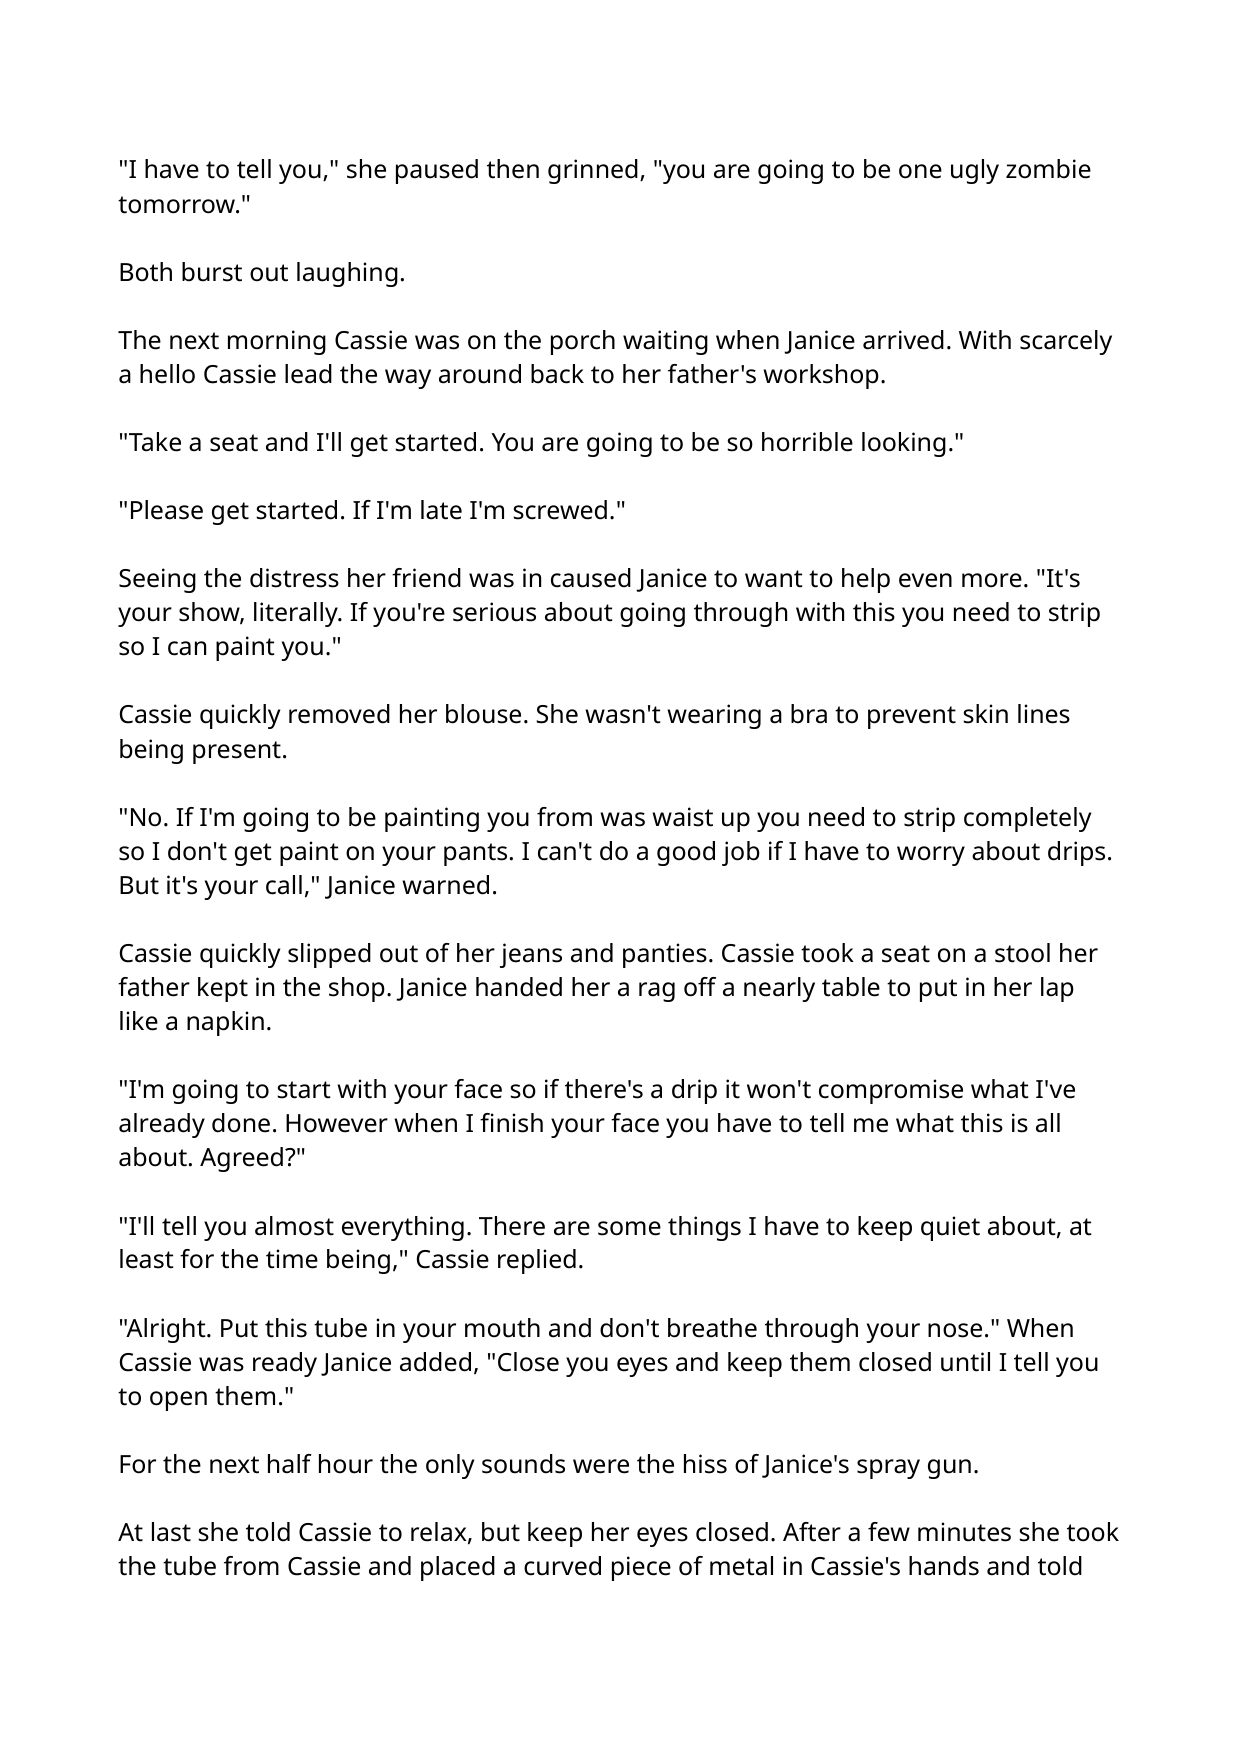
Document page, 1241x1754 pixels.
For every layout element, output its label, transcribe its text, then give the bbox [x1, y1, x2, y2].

text Cassie quickly slipped out of her jeans and panties. Cassie took a seat on a stool her father kept in the shop. Janice handed her a rag off a nearly table to put in her lap like a napkin. [118, 936, 1122, 1038]
text "No. If I'm going to be painting you from was waist up you need to strip completely so I don't get paint on your pants. I can't do a good job if I have to worry about drips. But it's your call," Janice warned. [118, 799, 1122, 902]
text "Please get started. If I'm late I'm screwed." [118, 493, 1122, 527]
text For the next half hour the only sounds were the hiss of Janice's spray gun. [118, 1447, 1122, 1481]
text "Alright. Put this tube in your mouth and don't breathe through your nose." When Cassie was ready Janice added, "Close you eyes and keep them closed until I tell you to open them." [118, 1310, 1122, 1412]
text "I'm going to start with your face so if there's a drip it won't compromise what I've already done. However when I finish your face you have to tell me what this is all about. Agreed?" [118, 1072, 1122, 1174]
text Seeing the distress her friend was in caused Janice to want to help even more. "It's your show, literally. If you're serious about going through with this you need to strip so I can paint you." [118, 561, 1122, 663]
text "I have to tell you," she paused then grinned, "you are going to be one ugly zombie tomorrow." [118, 152, 1122, 220]
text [118, 1515, 1122, 1583]
text Both burst out laughing. [118, 254, 1122, 288]
text "Take a seat and I'll get started. You are going to be so horrible looking." [118, 425, 1122, 459]
text "I'll tell you almost everything. There are some things I have to keep quiet about, at least for the time being," Cassie replied. [118, 1208, 1122, 1276]
text The next morning Cassie was on the porch waiting when Janice arrived. With scarcely a hello Cassie lead the way around back to her father's workshop. [118, 322, 1122, 391]
text Cassie quickly removed her blouse. She wasn't wearing a bra to prevent skin lines being present. [118, 697, 1122, 765]
